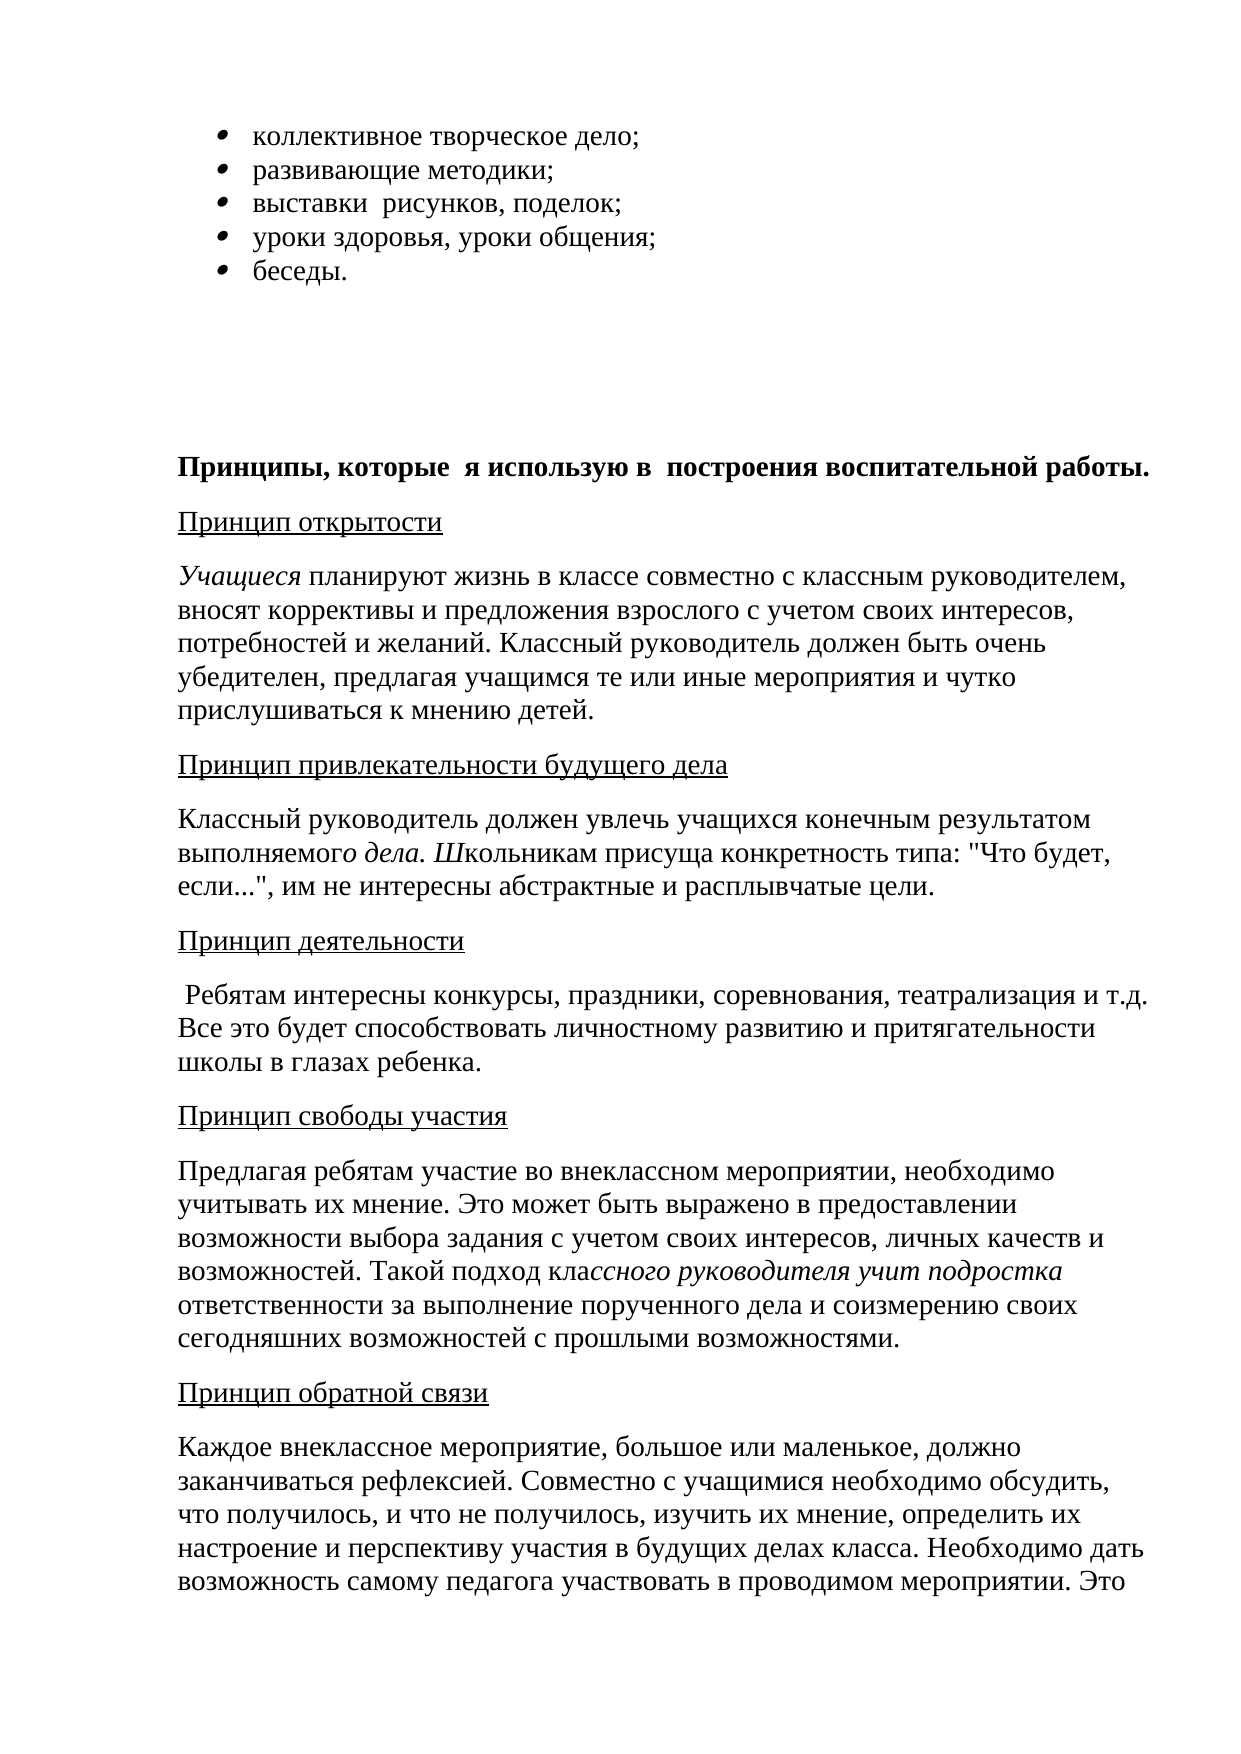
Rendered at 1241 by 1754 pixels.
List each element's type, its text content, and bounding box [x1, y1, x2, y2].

text Предлагая ребятам участие во внеклассном мероприятии, необходимо учитывать их мнение. Это может быть выражено в предоставлении возможности выбора задания с учетом своих интересов, личных качеств и возможностей. Такой подход классного руководителя учит подростка ответственности за выполнение порученного дела и соизмерению своих сегодняшних возможностей с прошлыми возможностями. [177, 1153, 1152, 1354]
text Принцип привлекательности будущего дела [177, 747, 1152, 780]
list беседы. [215, 253, 1152, 286]
text Ребятам интересны конкурсы, праздники, соревнования, театрализация и т.д. Все это будет способствовать личностному развитию и притягательности школы в глазах ребенка. [177, 977, 1152, 1078]
text Принцип обратной связи [177, 1375, 1152, 1408]
text Принцип свободы участия [177, 1098, 1152, 1132]
text Классный руководитель должен увлечь учащихся конечным результатом выполняемого дела. Школьникам присуща конкретность типа: "Что будет, если...", им не интересны абстрактные и расплывчатые цели. [177, 801, 1152, 902]
list развивающие методики; [215, 152, 1152, 185]
list коллективное творческое дело; [215, 118, 1152, 152]
text Принцип деятельности [177, 923, 1152, 956]
list выставки рисунков, поделок; [215, 185, 1152, 219]
text Принцип открытости [177, 504, 1152, 537]
text Учащиеся планируют жизнь в классе совместно с классным руководителем, вносят коррективы и предложения взрослого с учетом своих интересов, потребностей и желаний. Классный руководитель должен быть очень убедителен, предлагая учащимся те или иные мероприятия и чутко прислушиваться к мнению детей. [177, 558, 1152, 726]
list уроки здоровья, уроки общения; [215, 219, 1152, 253]
text Принципы, которые я использую в построения воспитательной работы. [177, 449, 1152, 483]
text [177, 1429, 1152, 1597]
